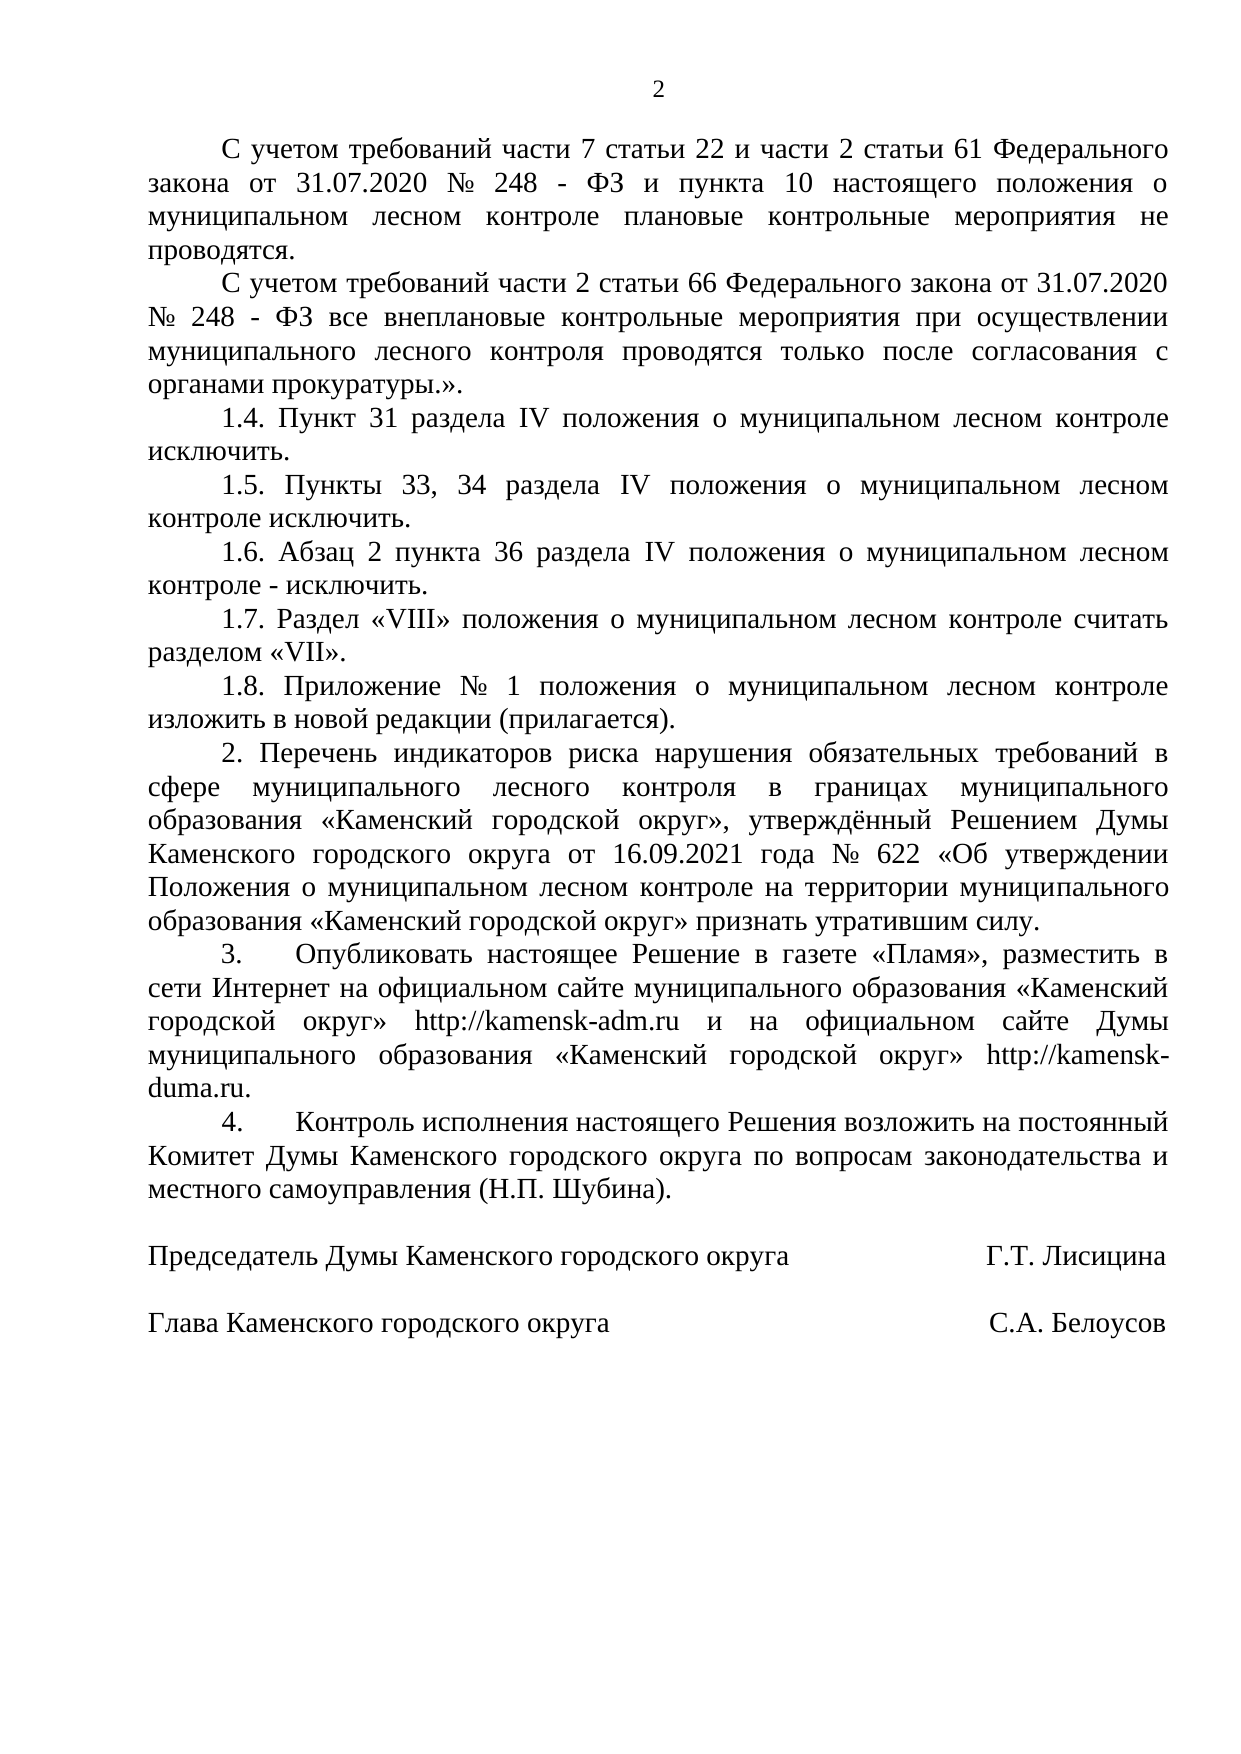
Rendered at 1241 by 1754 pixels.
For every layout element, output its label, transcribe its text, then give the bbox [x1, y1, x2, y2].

text С учетом требований части 2 статьи 66 Федерального закона от 31.07.2020 № 248 - ФЗ все внеплановые контрольные мероприятия при осуществлении муниципального лесного контроля проводятся только после согласования с органами прокуратуры.». [148, 266, 1169, 400]
text 1.5. Пункты 33, 34 раздела IV положения о муниципальном лесном контроле исключить. [148, 467, 1169, 534]
text 1.8. Приложение № 1 положения о муниципальном лесном контроле изложить в новой редакции (прилагается). [148, 668, 1169, 735]
text 4. Контроль исполнения настоящего Решения возложить на постоянный Комитет Думы Каменского городского округа по вопросам законодательства и местного самоуправления (Н.П. Шубина). [148, 1104, 1169, 1205]
text Глава Каменского городского округа С.А. Белоусов [148, 1305, 1169, 1339]
text Председатель Думы Каменского городского округа Г.Т. Лисицина [148, 1238, 1169, 1272]
text 3. Опубликовать настоящее Решение в газете «Пламя», разместить в сети Интернет на официальном сайте муниципального образования «Каменский городской округ» http://kamensk-adm.ru и на официальном сайте Думы муниципального образования «Каменский городской округ» http://kamensk-duma.ru. [148, 936, 1169, 1104]
text С учетом требований части 7 статьи 22 и части 2 статьи 61 Федерального закона от 31.07.2020 № 248 - ФЗ и пункта 10 настоящего положения о муниципальном лесном контроле плановые контрольные мероприятия не проводятся. [148, 131, 1169, 266]
text 1.6. Абзац 2 пункта 36 раздела IV положения о муниципальном лесном контроле - исключить. [148, 534, 1169, 601]
text 2. Перечень индикаторов риска нарушения обязательных требований в сфере муниципального лесного контроля в границах муниципального образования «Каменский городской округ», утверждённый Решением Думы Каменского городского округа от 16.09.2021 года № 622 «Об утверждении Положения о муниципальном лесном контроле на территории муниципального образования «Каменский городской округ» признать утратившим силу. [148, 735, 1169, 936]
text 1.4. Пункт 31 раздела IV положения о муниципальном лесном контроле исключить. [148, 400, 1169, 467]
text 1.7. Раздел «VIII» положения о муниципальном лесном контроле считать разделом «VII». [148, 601, 1169, 668]
